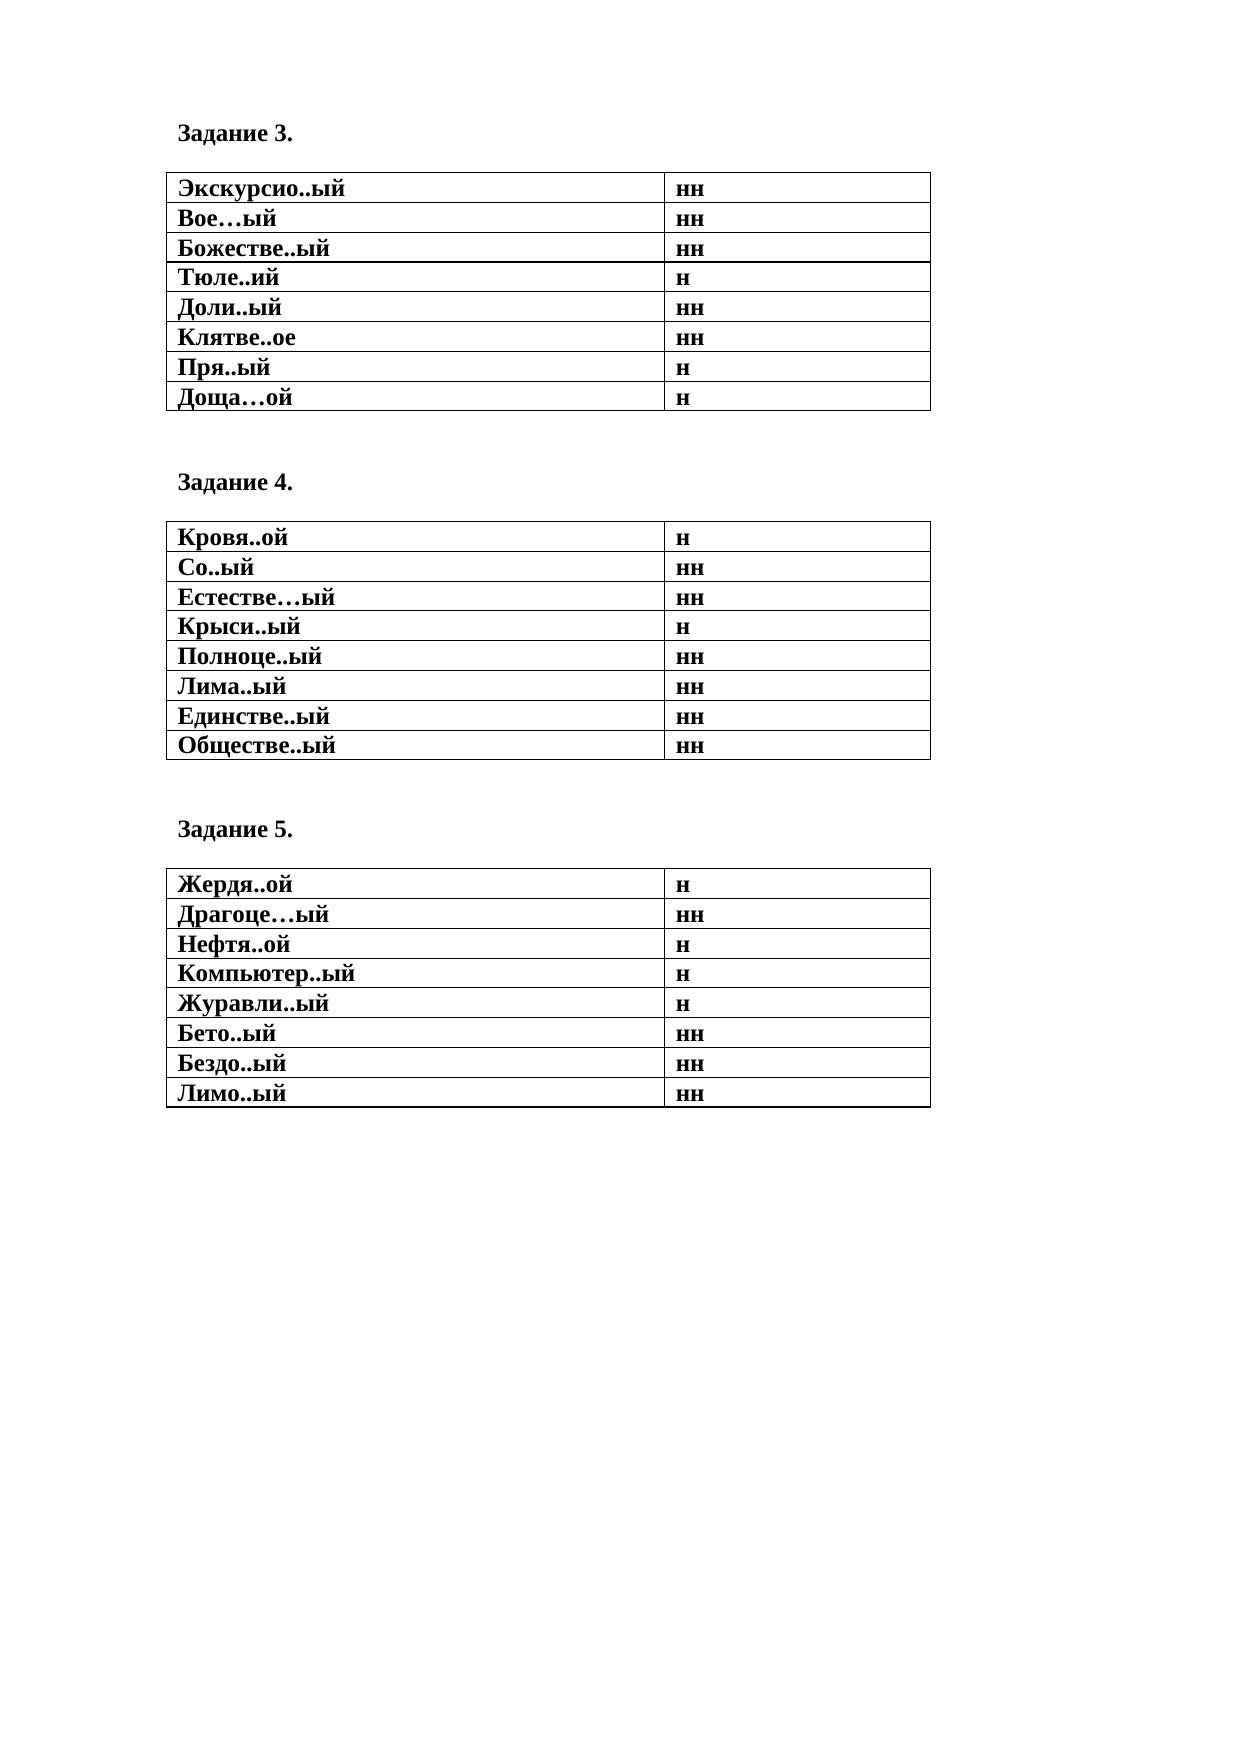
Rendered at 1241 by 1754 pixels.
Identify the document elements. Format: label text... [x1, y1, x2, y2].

text Задание 5. [177, 814, 1152, 843]
table_header н [665, 869, 930, 898]
table_cell Полноце..ый [167, 641, 664, 670]
table_cell н [665, 929, 930, 957]
table_cell нн [665, 641, 930, 670]
table_cell н [665, 959, 930, 987]
table_cell нн [665, 899, 930, 928]
table_cell Лима..ый [167, 671, 664, 700]
table_cell Компьютер..ый [167, 959, 664, 987]
table_cell нн [665, 701, 930, 729]
table_cell Лимо..ый [167, 1078, 664, 1106]
table_header нн [665, 173, 930, 202]
table_header Кровя..ой [167, 522, 664, 551]
table_cell н [665, 352, 930, 381]
table_header Жердя..ой [167, 869, 664, 898]
table_cell Обществе..ый [167, 731, 664, 759]
table_cell н [665, 263, 930, 291]
table_cell Клятве..ое [167, 322, 664, 351]
table_cell Пря..ый [167, 352, 664, 381]
table_cell Крыси..ый [167, 611, 664, 640]
table_cell нн [665, 233, 930, 261]
table_cell Естестве…ый [167, 582, 664, 610]
table_cell н [665, 382, 930, 410]
table_cell нн [665, 731, 930, 759]
table_cell Бето..ый [167, 1018, 664, 1047]
table_cell нн [665, 1018, 930, 1047]
table_cell Тюле..ий [167, 263, 664, 291]
table_cell Журавли..ый [167, 988, 664, 1017]
table_cell н [665, 611, 930, 640]
table_cell нн [665, 1048, 930, 1077]
table_cell Бездо..ый [167, 1048, 664, 1077]
table_cell Нефтя..ой [167, 929, 664, 957]
table_cell нн [665, 1078, 930, 1106]
table_cell нн [665, 203, 930, 232]
table_cell Со..ый [167, 552, 664, 581]
table_cell Вое…ый [167, 203, 664, 232]
table_header н [665, 522, 930, 551]
table_cell н [665, 988, 930, 1017]
table_cell Драгоце…ый [167, 899, 664, 928]
table_cell Доли..ый [167, 292, 664, 321]
text Задание 3. [177, 118, 1152, 147]
table_header Экскурсио..ый [167, 173, 664, 202]
table_cell нн [665, 552, 930, 581]
table_cell Божестве..ый [167, 233, 664, 261]
table_cell нн [665, 322, 930, 351]
text Задание 4. [177, 467, 1152, 496]
table_cell нн [665, 671, 930, 700]
table_cell нн [665, 292, 930, 321]
table_cell Доща…ой [167, 382, 664, 410]
table_cell Единстве..ый [167, 701, 664, 729]
table_cell нн [665, 582, 930, 610]
